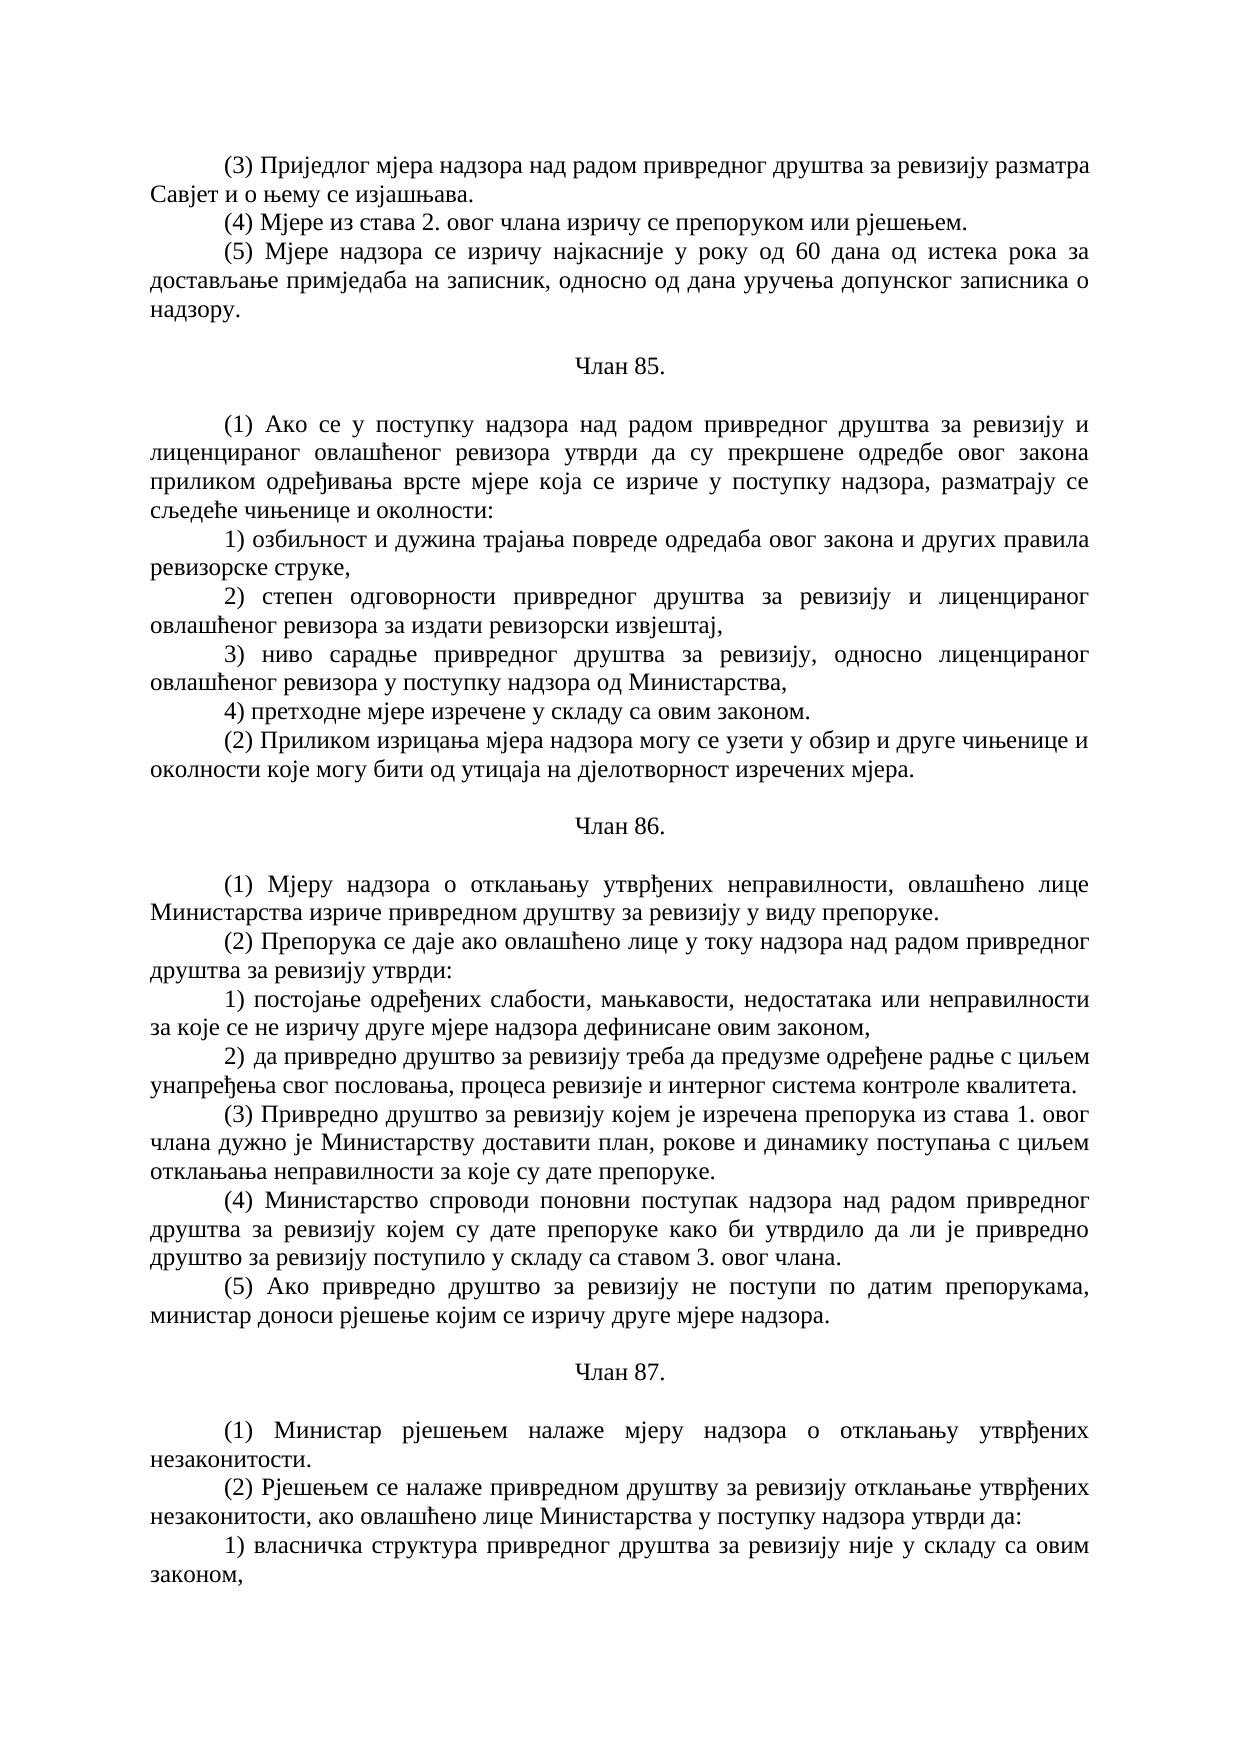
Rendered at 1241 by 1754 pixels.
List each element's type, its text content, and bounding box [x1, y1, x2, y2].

list Привредно друштво за ревизију којем је изречена препорука из става 1. овог члана дужно је Министарству доставити план, рокове и динамику поступања с циљем отклањања неправилности за које су дате препоруке. [150, 1099, 1090, 1185]
list Министарство спроводи поновни поступак надзора над радом привредног друштва за ревизију којем су дате препоруке како би утврдило да ли је привредно друштво за ревизију поступило у складу са ставом 3. овог члана. [150, 1185, 1090, 1271]
text 3) ниво сарадње привредног друштва за ревизију, односно лиценцираног овлашћеног ревизора у поступку надзора од Министарства, [150, 639, 1090, 696]
list Рјешењем се налаже привредном друштву за ревизију отклањање утврђених незаконитости, ако овлашћено лице Министарства у поступку надзора утврди да: [150, 1472, 1090, 1530]
text 1) озбиљност и дужина трајања повреде одредаба овог закона и других правила ревизорске струке, [150, 524, 1090, 581]
list Мјеру надзора о отклањању утврђених неправилности, овлашћено лице Министарства изриче привредном друштву за ревизију у виду препоруке. [150, 869, 1090, 926]
text Члан 85. [150, 351, 1090, 380]
list Приликом изрицања мјера надзора могу се узети у обзир и друге чињенице и околности које могу бити од утицаја на дјелотворност изречених мјера. [150, 725, 1090, 782]
list власничка структура привредног друштва за ревизију није у складу са овим законом, [150, 1530, 1090, 1587]
list Ако се у поступку надзора над радом привредног друштва за ревизију и лиценцираног овлашћеног ревизора утврди да су прекршене одредбе овог закона приликом одређивања врсте мјере која се изриче у поступку надзора, разматрају се сљедеће чињенице и околности: [150, 409, 1090, 524]
list да привредно друштво за ревизију треба да предузме одређене радње с циљем унапређења свог пословања, процеса ревизије и интерног система контроле квалитета. [150, 1041, 1090, 1099]
list Приједлог мјера надзора над радом привредног друштва за ревизију разматра Савјет и о њему се изјашњава. [150, 150, 1090, 207]
list Министар рјешењем налаже мјеру надзора о отклањању утврђених незаконитости. [150, 1415, 1090, 1472]
list Препорука се даје ако овлашћено лице у току надзора над радом привредног друштва за ревизију утврди: [150, 926, 1090, 984]
text 2) степен одговорности привредног друштва за ревизију и лиценцираног овлашћеног ревизора за издати ревизорски извјештај, [150, 581, 1090, 639]
list Ако привредно друштво за ревизију не поступи по датим препорукама, министар доноси рјешење којим се изричу друге мјере надзора. [150, 1271, 1090, 1329]
text Члан 87. [150, 1357, 1090, 1386]
list Мјере надзора се изричу најкасније у року од 60 дана од истека рока за достављање примједаба на записник, односно од дана уручења допунског записника о надзору. [150, 236, 1090, 322]
text 4) претходне мјере изречене у складу са овим законом. [150, 696, 1090, 725]
text Члан 86. [150, 811, 1090, 840]
list постојање одређених слабости, мањкавости, недостатака или неправилности за које се не изричу друге мјере надзора дефинисане овим законом, [150, 984, 1090, 1041]
list Мјере из става 2. овог члана изричу се препоруком или рјешењем. [150, 207, 1090, 236]
